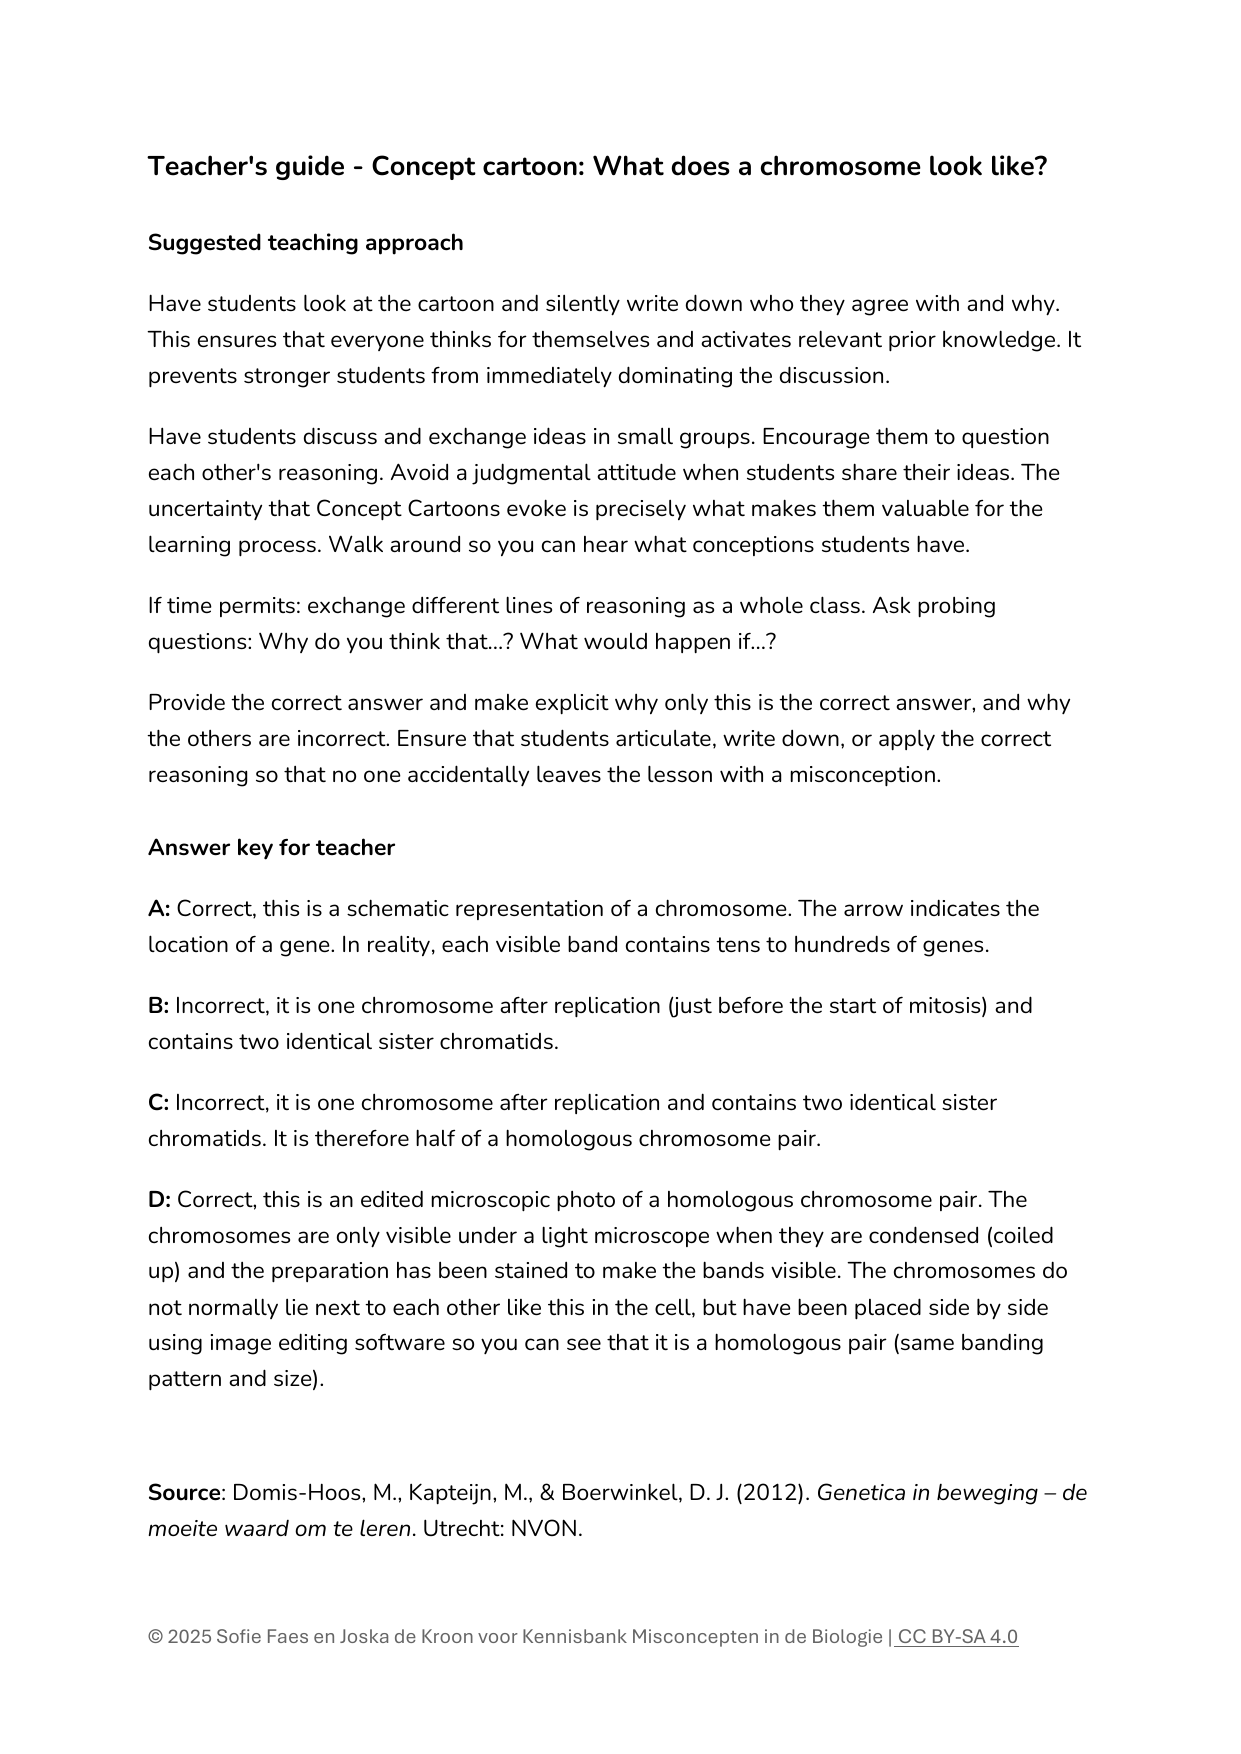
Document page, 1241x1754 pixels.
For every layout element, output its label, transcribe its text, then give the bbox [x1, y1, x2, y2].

text B: Incorrect, it is one chromosome after replication (just before the start of mitosis) and contains two identical sister chromatids. [148, 990, 1093, 1057]
text Provide the correct answer and make explicit why only this is the correct answer, and why the others are incorrect. Ensure that students articulate, write down, or apply the correct reasoning so that no one accidentally leaves the lesson with a misconception. [148, 687, 1093, 790]
text C: Incorrect, it is one chromosome after replication and contains two identical sister chromatids. It is therefore half of a homologous chromosome pair. [148, 1087, 1093, 1154]
text Have students discuss and exchange ideas in small groups. Encourage them to question each other's reasoning. Avoid a judgmental attitude when students share their ideas. The uncertainty that Concept Cartoons evoke is precisely what makes them valuable for the learning process. Walk around so you can hear what conceptions students have. [148, 421, 1093, 560]
text If time permits: exchange different lines of reasoning as a whole class. Ask probing questions: Why do you think that...? What would happen if...? [148, 590, 1093, 657]
text A: Correct, this is a schematic representation of a chromosome. The arrow indicates the location of a gene. In reality, each visible band contains tens to hundreds of genes. [148, 893, 1093, 960]
text Have students look at the cartoon and silently write down who they agree with and why. This ensures that everyone thinks for themselves and activates relevant prior knowledge. It prevents stronger students from immediately dominating the discussion. [148, 288, 1093, 392]
text Source: Domis-Hoos, M., Kapteijn, M., & Boerwinkel, D. J. (2012). Genetica in beweging – de moeite waard om te leren. Utrecht: NVON. [148, 1477, 1093, 1544]
subtitle Teacher's guide - Concept cartoon: What does a chromosome look like? [148, 148, 1093, 184]
subtitle Answer key for teacher [148, 832, 1093, 863]
subtitle Suggested teaching approach [148, 228, 1093, 259]
text D: Correct, this is an edited microscopic photo of a homologous chromosome pair. The chromosomes are only visible under a light microscope when they are condensed (coiled up) and the preparation has been stained to make the bands visible. The chromosomes do not normally lie next to each other like this in the cell, but have been placed side by side using image editing software so you can see that it is a homologous pair (same banding pattern and size). [148, 1184, 1093, 1395]
